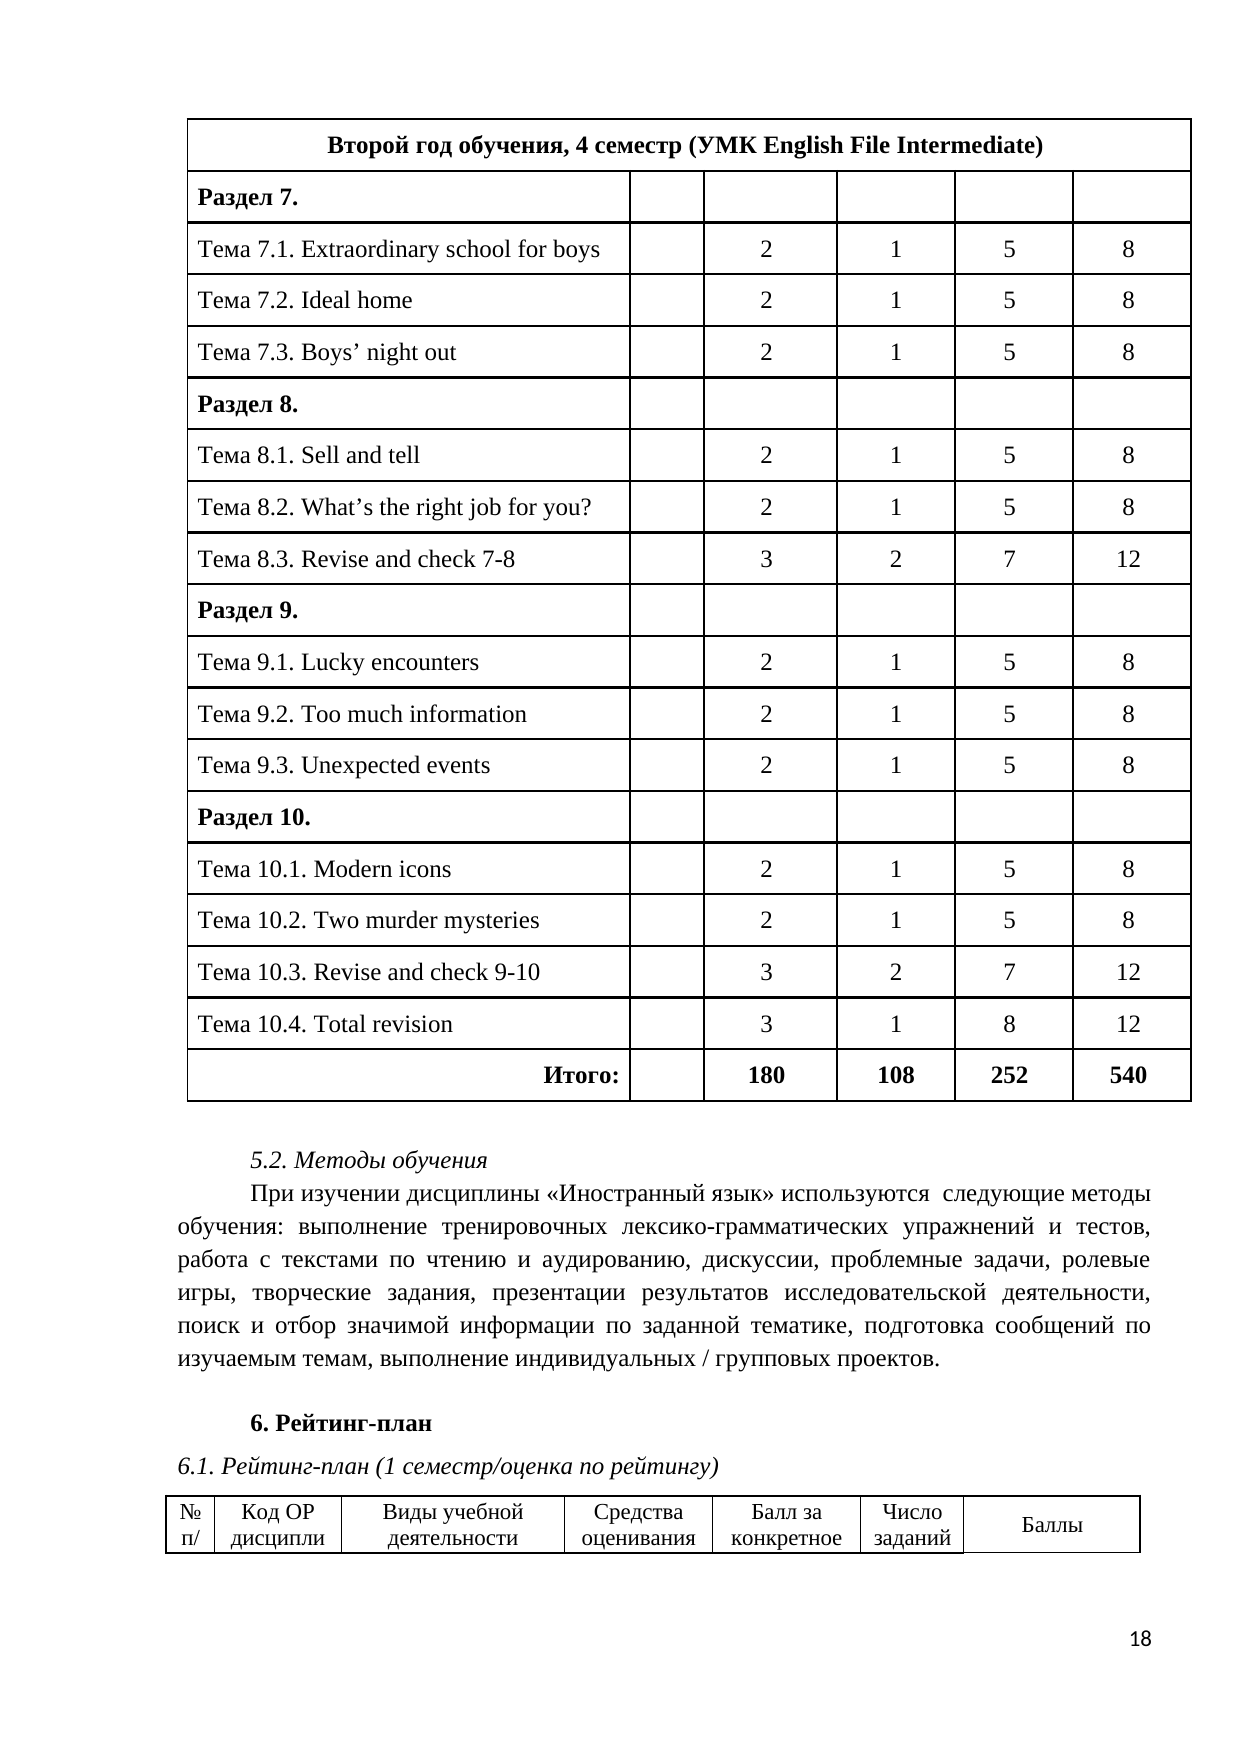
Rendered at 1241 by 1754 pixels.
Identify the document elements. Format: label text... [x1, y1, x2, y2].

table_cell [631, 689, 703, 738]
table_cell [705, 585, 836, 635]
table_cell 2 [705, 637, 836, 686]
text 6.1. Рейтинг-план (1 семестр/оценка по рейтингу) [177, 1451, 1152, 1480]
table_cell [838, 172, 954, 221]
table_cell 5 [956, 895, 1072, 945]
table_cell 2 [705, 430, 836, 480]
text 6. Рейтинг-план [177, 1408, 1152, 1437]
table_cell 8 [1074, 482, 1190, 531]
text 5.2. Методы обучения [177, 1145, 1152, 1174]
table_cell 5 [956, 224, 1072, 273]
table_cell 2 [705, 327, 836, 376]
table_cell Раздел 10. [188, 792, 629, 841]
table_cell Тема 7.3. Boys’ night out [188, 327, 629, 376]
table_cell [838, 379, 954, 428]
table_header № п/п [167, 1497, 214, 1552]
table_cell [1074, 585, 1190, 635]
table_cell 12 [1074, 999, 1190, 1048]
table_cell Итого: [188, 1050, 629, 1100]
table_cell 8 [1074, 224, 1190, 273]
table_cell [631, 534, 703, 583]
table_cell [631, 792, 703, 841]
table_cell [956, 379, 1072, 428]
table_cell 8 [1074, 275, 1190, 325]
table_cell 2 [705, 689, 836, 738]
table_cell 5 [956, 327, 1072, 376]
table_cell 8 [1074, 844, 1190, 893]
table_cell Раздел 8. [188, 379, 629, 428]
table_cell Тема 8.2. What’s the right job for you? [188, 482, 629, 531]
table_cell Раздел 7. [188, 172, 629, 221]
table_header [713, 1497, 860, 1552]
table_cell Раздел 9. [188, 585, 629, 635]
table_cell 12 [1074, 947, 1190, 996]
table_cell 5 [956, 689, 1072, 738]
table_cell 3 [705, 999, 836, 1048]
table_header Код ОР дисциплины [215, 1497, 341, 1552]
table_cell 1 [838, 482, 954, 531]
table_cell 12 [1074, 534, 1190, 583]
table_cell 2 [705, 895, 836, 945]
table_cell 7 [956, 947, 1072, 996]
table_cell 1 [838, 999, 954, 1048]
table_cell [631, 947, 703, 996]
table_cell 8 [1074, 430, 1190, 480]
table_cell Тема 9.2. Too much information [188, 689, 629, 738]
table_cell [631, 275, 703, 325]
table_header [861, 1497, 963, 1552]
table_cell 8 [1074, 895, 1190, 945]
table_cell 2 [705, 844, 836, 893]
table_cell 8 [1074, 689, 1190, 738]
table_cell 5 [956, 740, 1072, 790]
table_cell 8 [956, 999, 1072, 1048]
table_cell 1 [838, 844, 954, 893]
table_cell 180 [705, 1050, 836, 1100]
table_cell [1074, 792, 1190, 841]
table_cell 2 [838, 534, 954, 583]
table_cell 540 [1074, 1050, 1190, 1100]
table_cell Тема 10.2. Two murder mysteries [188, 895, 629, 945]
table_cell [631, 999, 703, 1048]
table_cell 1 [838, 327, 954, 376]
table_cell 3 [705, 534, 836, 583]
table_cell 5 [956, 430, 1072, 480]
table_cell Тема 9.3. Unexpected events [188, 740, 629, 790]
table_cell [956, 792, 1072, 841]
table_cell 1 [838, 689, 954, 738]
table_cell Тема 10.3. Revise and check 9-10 [188, 947, 629, 996]
table_cell 5 [956, 482, 1072, 531]
table_cell [705, 172, 836, 221]
table_cell 8 [1074, 327, 1190, 376]
table_cell [631, 327, 703, 376]
table_cell 2 [705, 482, 836, 531]
table_cell 1 [838, 740, 954, 790]
table_cell [956, 585, 1072, 635]
table_cell 2 [838, 947, 954, 996]
table_cell 3 [705, 947, 836, 996]
table_cell Тема 10.4. Total revision [188, 999, 629, 1048]
table_cell [705, 379, 836, 428]
table_cell 252 [956, 1050, 1072, 1100]
table_cell [631, 844, 703, 893]
table_cell 1 [838, 224, 954, 273]
table_cell Тема 10.1. Modern icons [188, 844, 629, 893]
table_cell Тема 7.2. Ideal home [188, 275, 629, 325]
table_cell [631, 430, 703, 480]
table_cell 108 [838, 1050, 954, 1100]
table_header Баллы [964, 1497, 1139, 1552]
table_cell [838, 585, 954, 635]
table_cell [631, 482, 703, 531]
table_cell Тема 8.3. Revise and check 7-8 [188, 534, 629, 583]
table_cell Второй год обучения, 4 семестр (УМК English File Intermediate) [188, 120, 1190, 170]
table_cell [631, 585, 703, 635]
table_cell [631, 224, 703, 273]
table_cell [631, 1050, 703, 1100]
table_cell [1074, 172, 1190, 221]
text При изучении дисциплины «Иностранный язык» используются следующие методы обучения: выполнение тренировочных лексико-грамматических упражнений и тестов, работа с текстами по чтению и аудированию, дискуссии, проблемные задачи, ролевые игры, творческие задания, презентации результатов исследовательской деятельности, поиск и отбор значимой информации по заданной тематике, подготовка сообщений по изучаемым темам, выполнение индивидуальных / групповых проектов. [177, 1178, 1152, 1372]
table_cell 1 [838, 275, 954, 325]
table_cell 7 [956, 534, 1072, 583]
table_cell 1 [838, 637, 954, 686]
table_cell 8 [1074, 740, 1190, 790]
table_cell [631, 379, 703, 428]
table_cell 2 [705, 740, 836, 790]
table_cell [1074, 379, 1190, 428]
table_cell 5 [956, 275, 1072, 325]
table_cell 5 [956, 844, 1072, 893]
table_cell [838, 792, 954, 841]
table_cell Тема 7.1. Extraordinary school for boys [188, 224, 629, 273]
table_cell [956, 172, 1072, 221]
table_cell Тема 9.1. Lucky encounters [188, 637, 629, 686]
table_cell 5 [956, 637, 1072, 686]
table_cell [631, 637, 703, 686]
table_cell [631, 172, 703, 221]
table_cell Тема 8.1. Sell and tell [188, 430, 629, 480]
table_cell 8 [1074, 637, 1190, 686]
table_cell 1 [838, 430, 954, 480]
table_header Средства оценивания [565, 1497, 712, 1552]
table_cell 2 [705, 224, 836, 273]
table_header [342, 1497, 564, 1552]
table_cell 1 [838, 895, 954, 945]
table_cell [631, 895, 703, 945]
table_cell [631, 740, 703, 790]
table_cell 2 [705, 275, 836, 325]
table_cell [705, 792, 836, 841]
